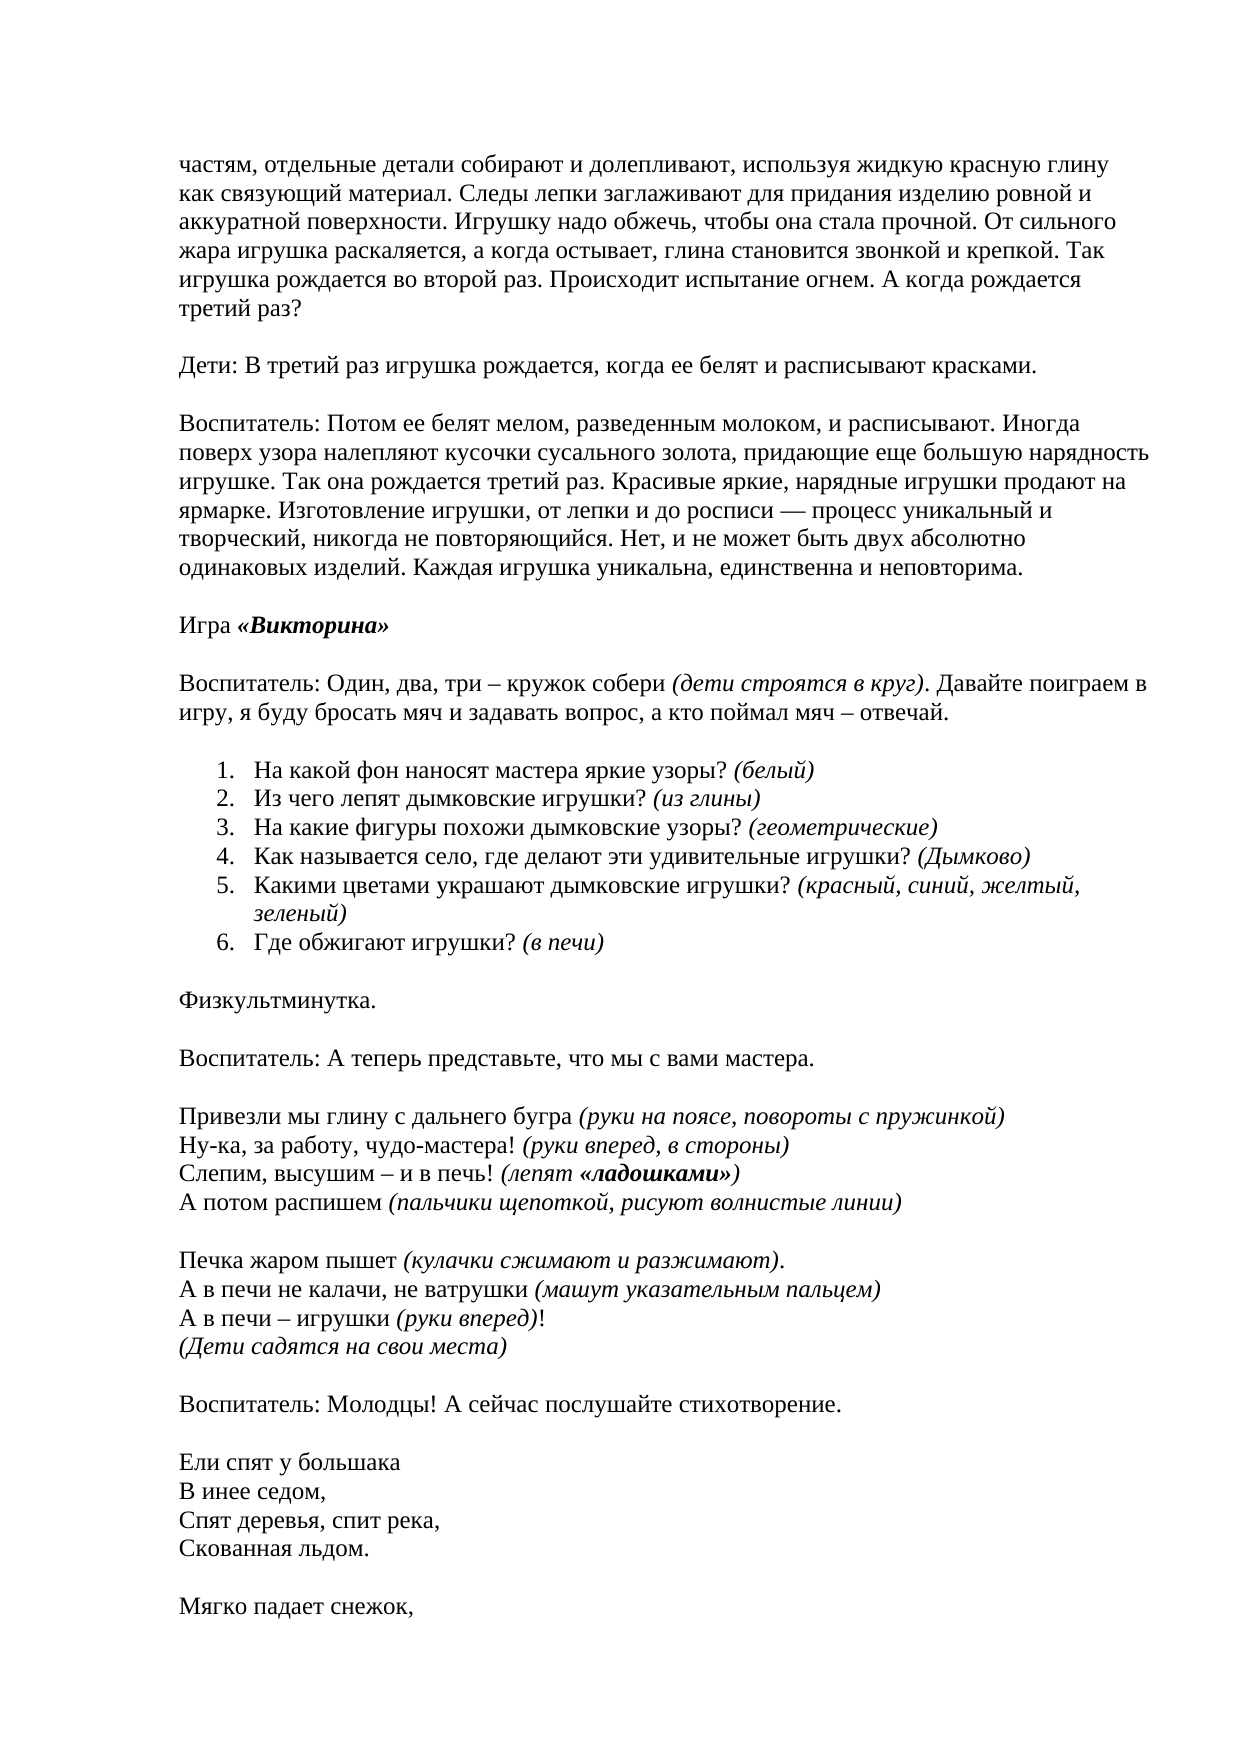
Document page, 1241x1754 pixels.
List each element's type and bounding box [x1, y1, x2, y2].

table_header [177, 118, 1152, 1622]
